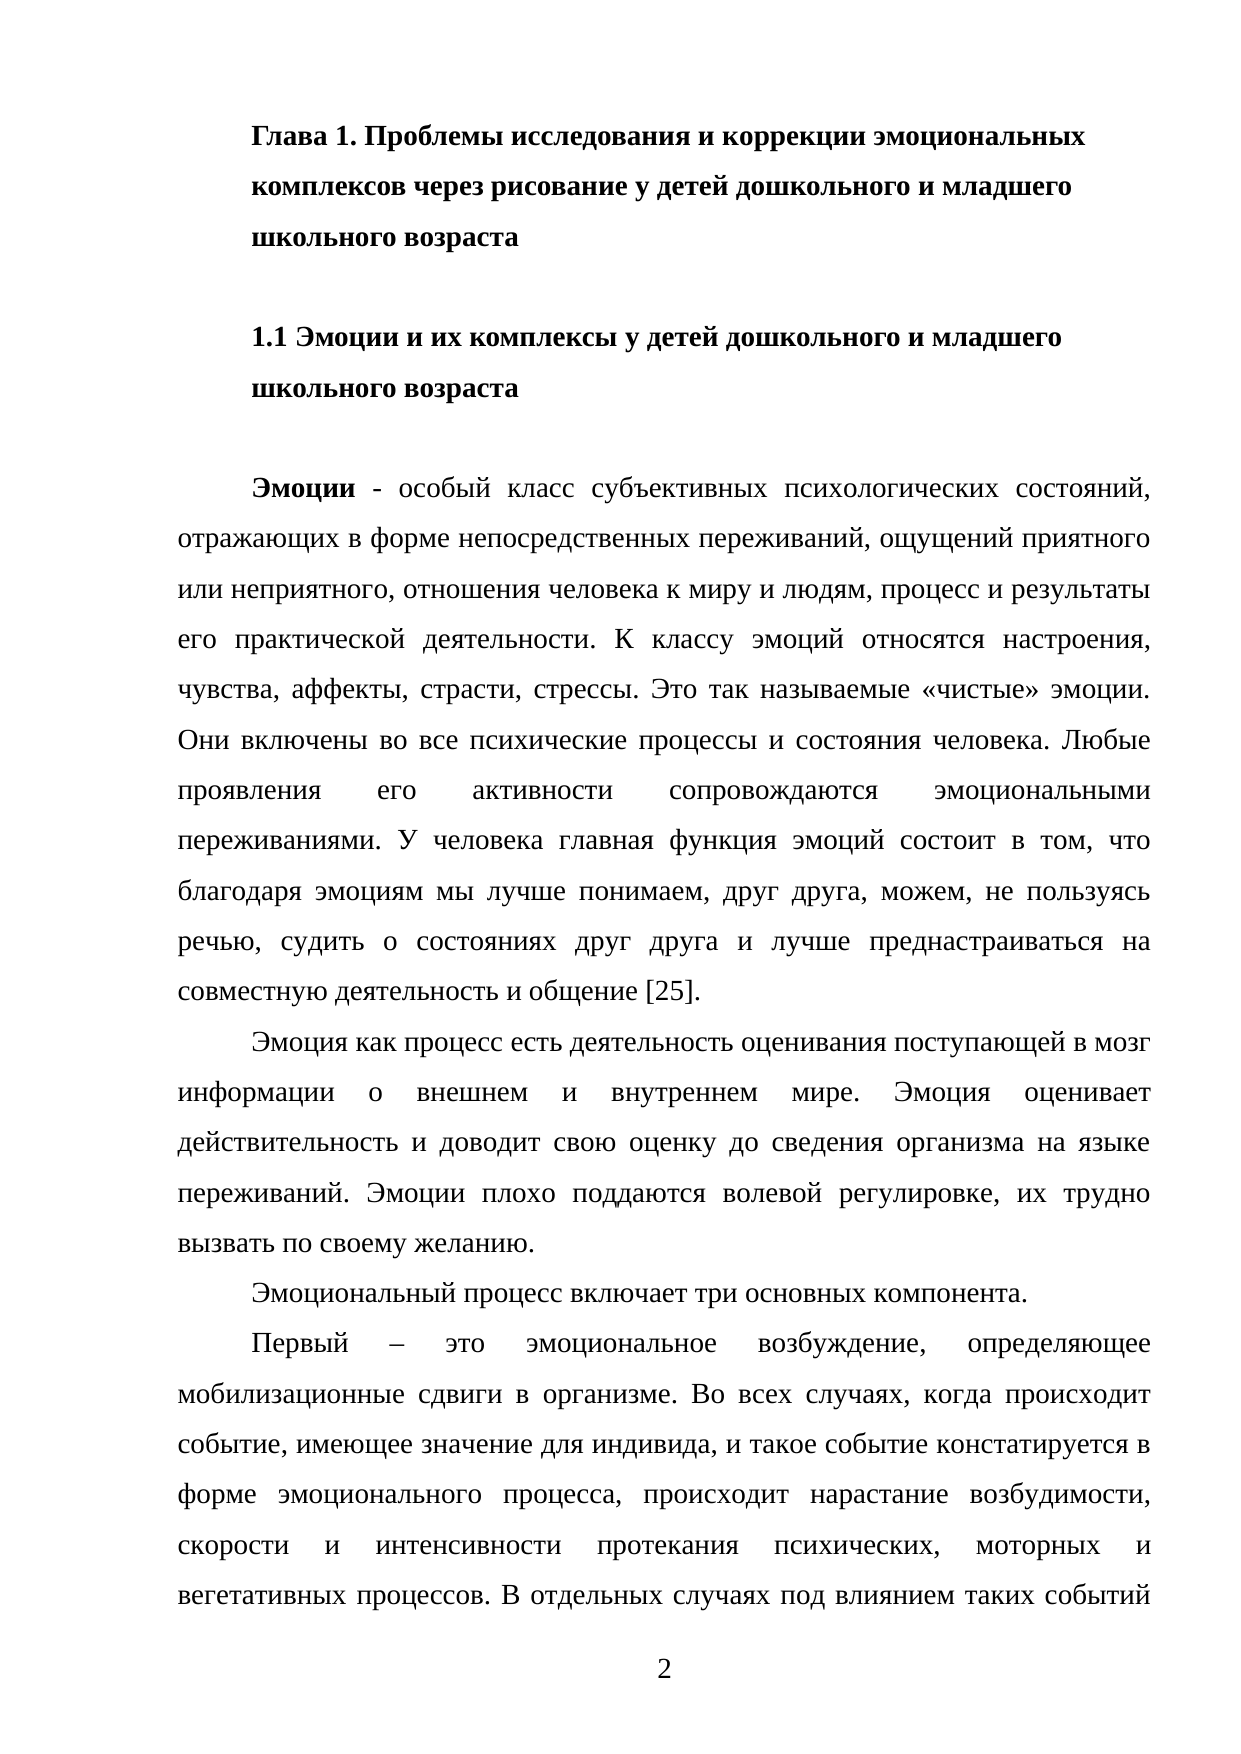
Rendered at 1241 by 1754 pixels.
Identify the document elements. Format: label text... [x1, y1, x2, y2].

text Эмоциональный процесс включает три основных компонента. [177, 1275, 1152, 1309]
text Глава 1. Проблемы исследования и коррекции эмоциональных комплексов через рисование у детей дошкольного и младшего школьного возраста [251, 118, 1152, 252]
text Эмоция как процесс есть деятельность оценивания поступающей в мозг информации о внешнем и внутреннем мире. Эмоция оценивает действительность и доводит свою оценку до сведения организма на языке переживаний. Эмоции плохо поддаются волевой регулировке, их трудно вызвать по своему желанию. [177, 1024, 1152, 1258]
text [177, 1326, 1152, 1611]
text 1.1 Эмоции и их комплексы у детей дошкольного и младшего школьного возраста [251, 319, 1152, 403]
text Эмоции - особый класс субъективных психологических состояний, отражающих в форме непосредственных переживаний, ощущений приятного или неприятного, отношения человека к миру и людям, процесс и результаты его практической деятельности. К классу эмоций относятся настроения, чувства, аффекты, страсти, стрессы. Это так называемые «чистые» эмоции. Они включены во все психические процессы и состояния человека. Любые проявления его активности сопровождаются эмоциональными переживаниями. У человека главная функция эмоций состоит в том, что благодаря эмоциям мы лучше понимаем, друг друга, можем, не пользуясь речью, судить о состояниях друг друга и лучше преднастраиваться на совместную деятельность и общение [25]. [177, 470, 1152, 1007]
